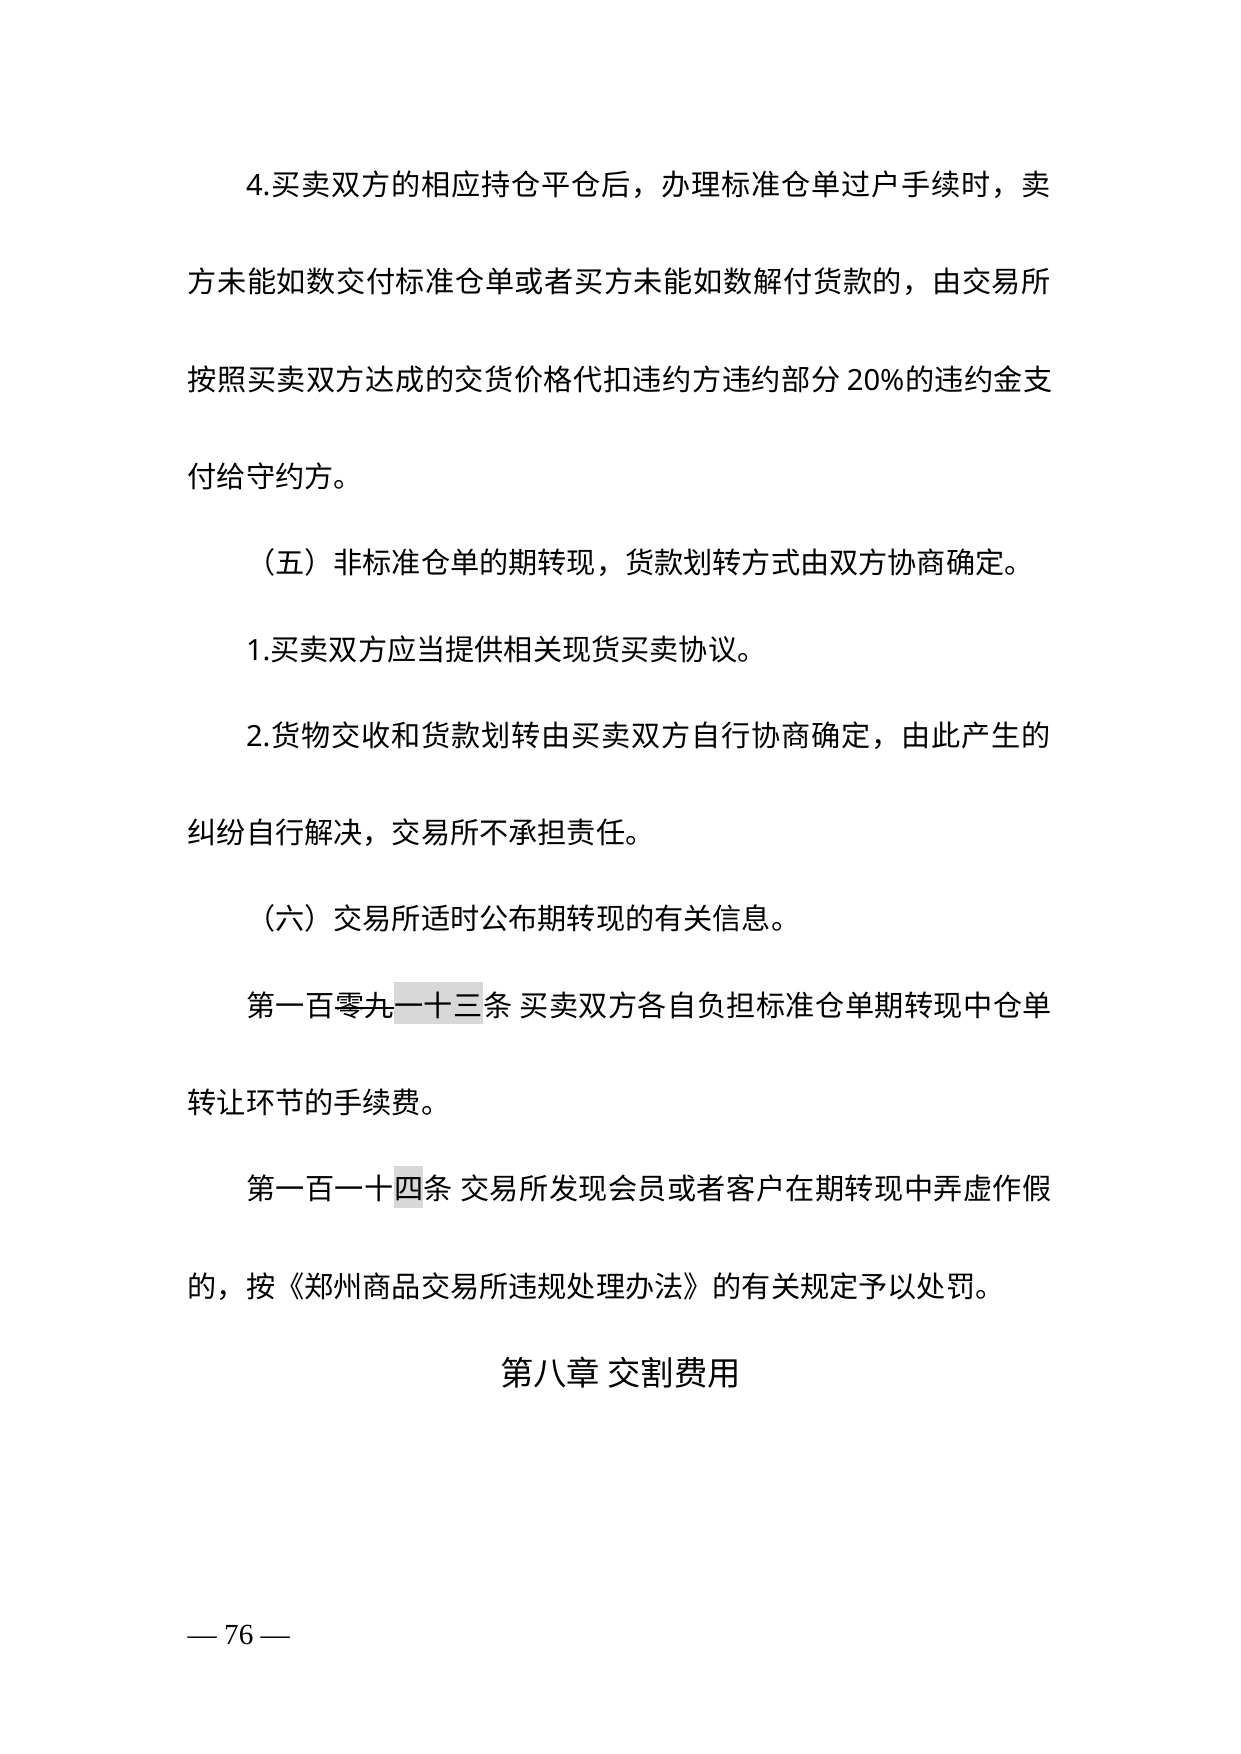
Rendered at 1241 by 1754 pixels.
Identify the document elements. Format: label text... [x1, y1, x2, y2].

text 1.买卖双方应当提供相关现货买卖协议。 [187, 615, 1053, 680]
text 第一百一十四条 交易所发现会员或者客户在期转现中弄虚作假的，按《郑州商品交易所违规处理办法》的有关规定予以处罚。 [187, 1154, 1053, 1317]
text 2.货物交收和货款划转由买卖双方自行协商确定，由此产生的纠纷自行解决，交易所不承担责任。 [187, 701, 1053, 863]
text （五）非标准仓单的期转现，货款划转方式由双方协商确定。 [187, 529, 1053, 594]
text 第八章 交割费用 [187, 1338, 1053, 1403]
text 第一百零九一十三条 买卖双方各自负担标准仓单期转现中仓单转让环节的手续费。 [187, 971, 1053, 1133]
text 4.买卖双方的相应持仓平仓后，办理标准仓单过户手续时，卖方未能如数交付标准仓单或者买方未能如数解付货款的，由交易所按照买卖双方达成的交货价格代扣违约方违约部分20%的违约金支付给守约方。 [187, 150, 1053, 507]
text （六）交易所适时公布期转现的有关信息。 [187, 884, 1053, 949]
